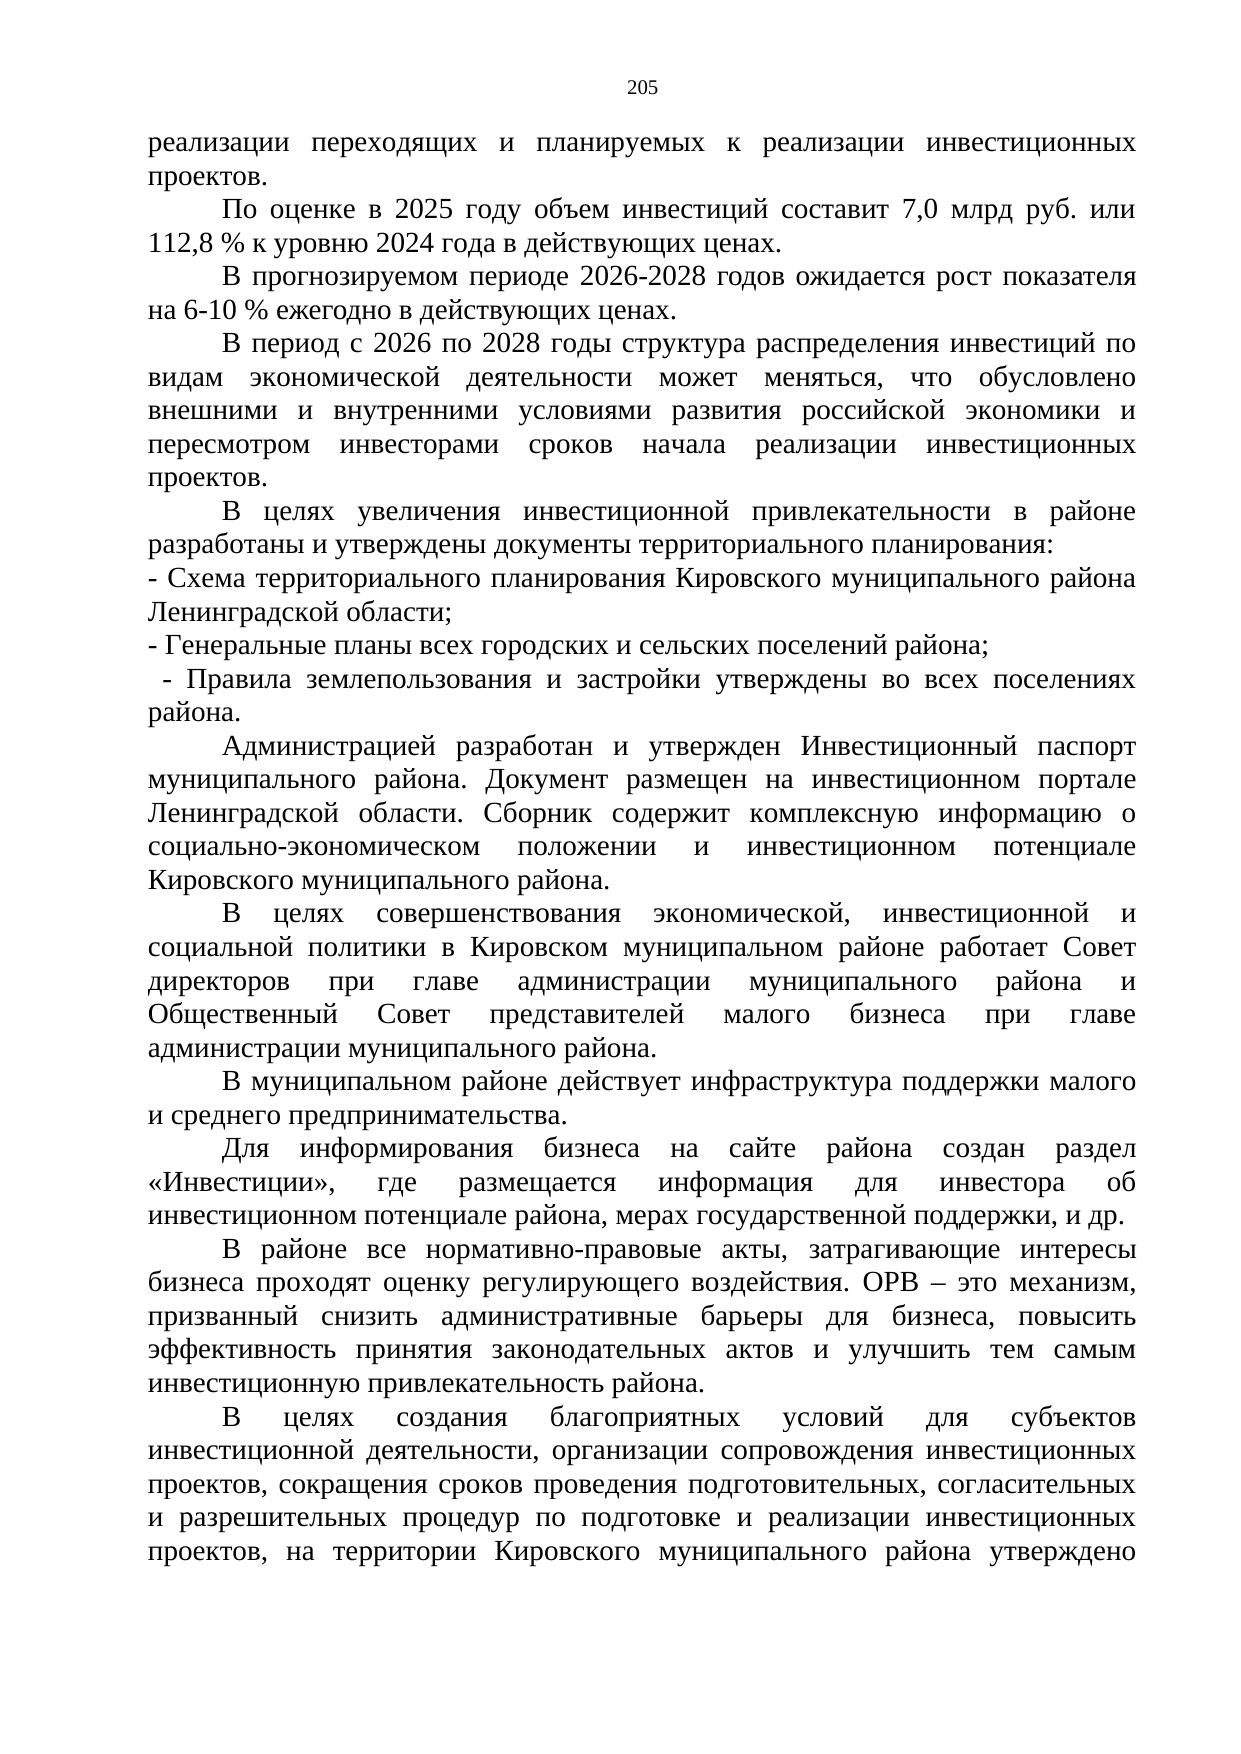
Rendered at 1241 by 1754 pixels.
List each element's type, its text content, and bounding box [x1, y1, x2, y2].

text - Генеральные планы всех городских и сельских поселений района; [148, 627, 1137, 661]
text В целях увеличения инвестиционной привлекательности в районе разработаны и утверждены документы территориального планирования: [148, 493, 1137, 560]
text - Схема территориального планирования Кировского муниципального района Ленинградской области; [148, 560, 1137, 627]
text По оценке в 2025 году объем инвестиций составит 7,0 млрд руб. или 112,8 % к уровню 2024 года в действующих ценах. [148, 191, 1137, 258]
text Для информирования бизнеса на сайте района создан раздел «Инвестиции», где размещается информация для инвестора об инвестиционном потенциале района, мерах государственной поддержки, и др. [148, 1130, 1137, 1231]
text В период с 2026 по 2028 годы структура распределения инвестиций по видам экономической деятельности может меняться, что обусловлено внешними и внутренними условиями развития российской экономики и пересмотром инвесторами сроков начала реализации инвестиционных проектов. [148, 325, 1137, 493]
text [148, 1398, 1145, 1629]
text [148, 124, 1145, 191]
text Администрацией разработан и утвержден Инвестиционный паспорт муниципального района. Документ размещен на инвестиционном портале Ленинградской области. Сборник содержит комплексную информацию о социально-экономическом положении и инвестиционном потенциале Кировского муниципального района. [148, 728, 1137, 896]
text В муниципальном районе действует инфраструктура поддержки малого и среднего предпринимательства. [148, 1063, 1137, 1130]
text В прогнозируемом периоде 2026-2028 годов ожидается рост показателя на 6-10 % ежегодно в действующих ценах. [148, 258, 1137, 325]
text В целях совершенствования экономической, инвестиционной и социальной политики в Кировском муниципальном районе работает Совет директоров при главе администрации муниципального района и Общественный Совет представителей малого бизнеса при главе администрации муниципального района. [148, 896, 1137, 1063]
text - Правила землепользования и застройки утверждены во всех поселениях района. [148, 661, 1137, 728]
text В районе все нормативно-правовые акты, затрагивающие интересы бизнеса проходят оценку регулирующего воздействия. ОРВ – это механизм, призванный снизить административные барьеры для бизнеса, повысить эффективность принятия законодательных актов и улучшить тем самым инвестиционную привлекательность района. [148, 1231, 1137, 1398]
